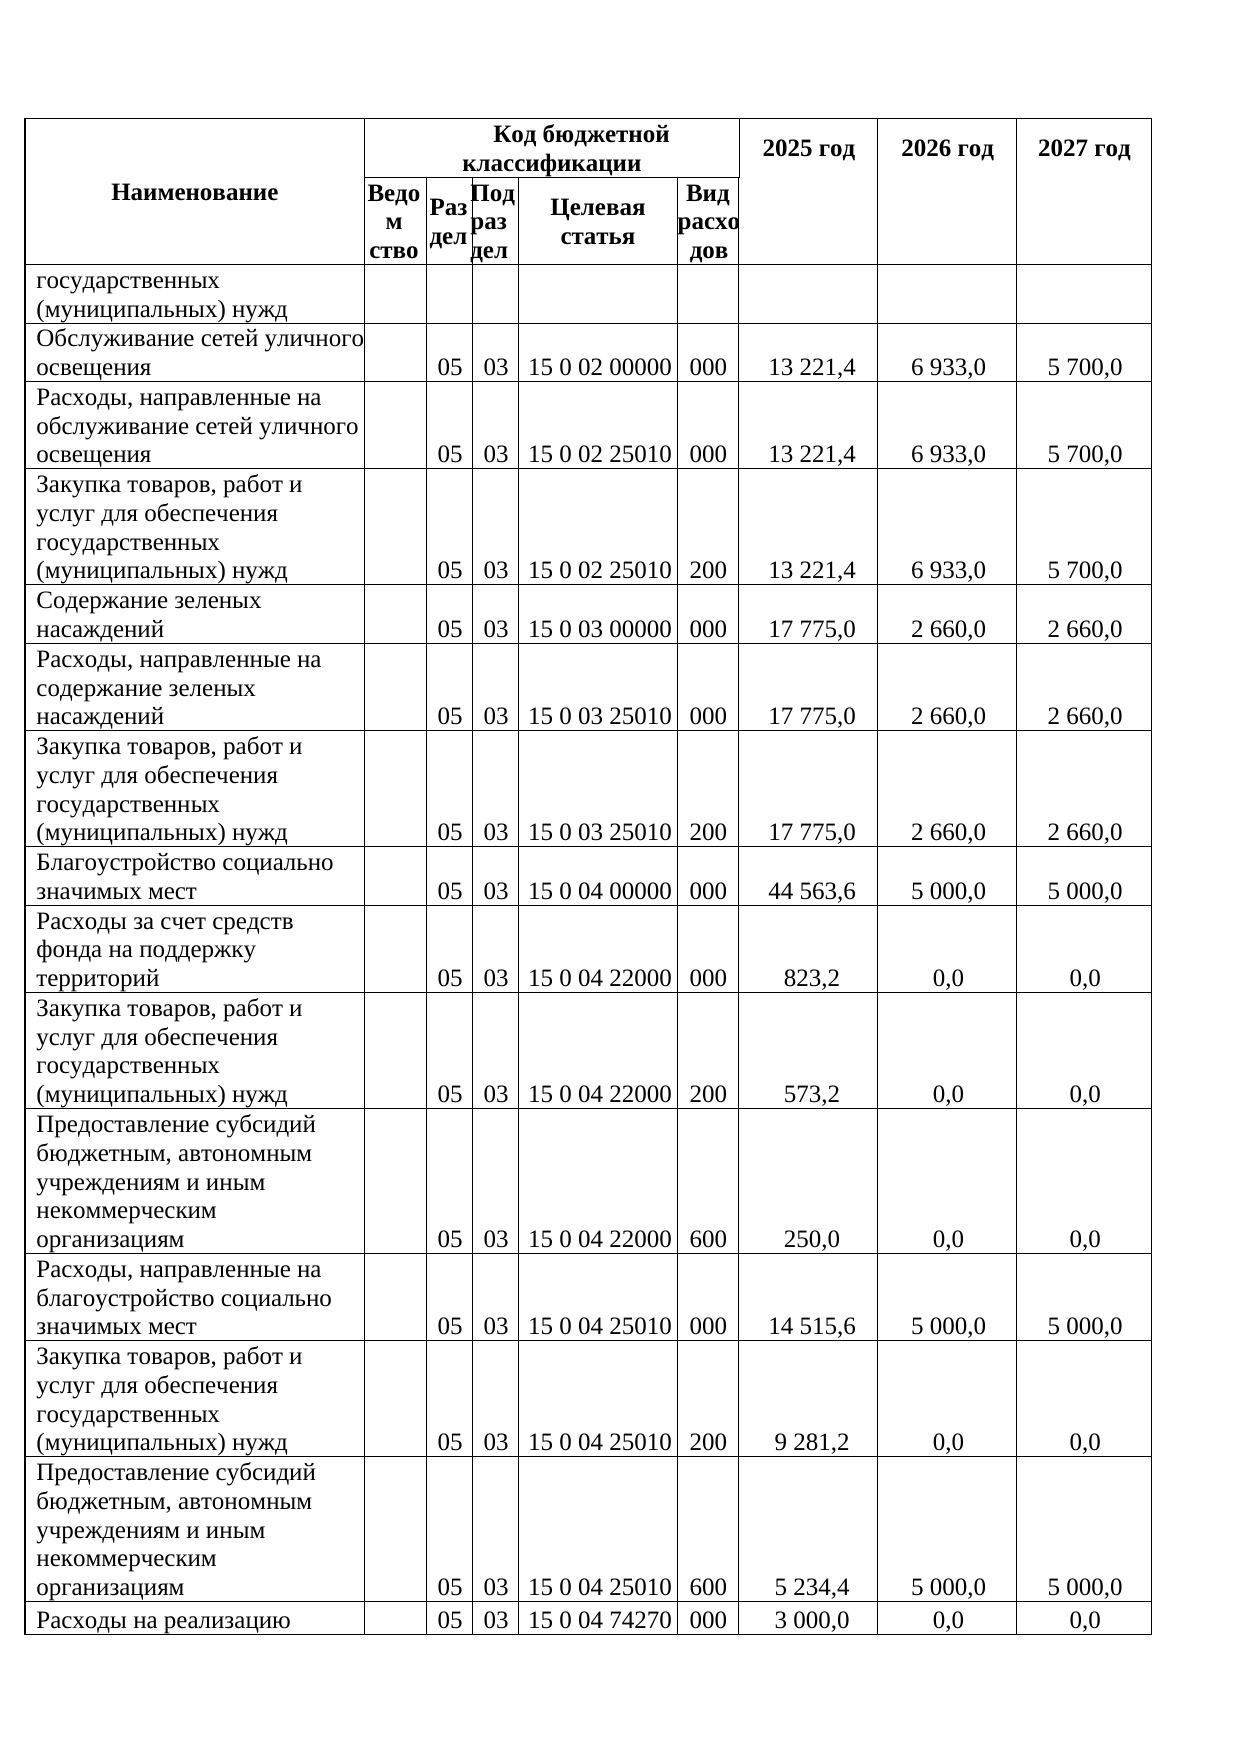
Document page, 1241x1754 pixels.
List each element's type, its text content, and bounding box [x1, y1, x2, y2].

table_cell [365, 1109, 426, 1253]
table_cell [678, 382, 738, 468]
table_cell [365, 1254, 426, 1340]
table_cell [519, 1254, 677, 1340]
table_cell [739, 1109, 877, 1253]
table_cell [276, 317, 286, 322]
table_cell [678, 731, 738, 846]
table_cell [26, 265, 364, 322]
table_cell Ведом ство [365, 178, 426, 264]
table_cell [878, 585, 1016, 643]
table_cell Под раз дел [473, 178, 518, 264]
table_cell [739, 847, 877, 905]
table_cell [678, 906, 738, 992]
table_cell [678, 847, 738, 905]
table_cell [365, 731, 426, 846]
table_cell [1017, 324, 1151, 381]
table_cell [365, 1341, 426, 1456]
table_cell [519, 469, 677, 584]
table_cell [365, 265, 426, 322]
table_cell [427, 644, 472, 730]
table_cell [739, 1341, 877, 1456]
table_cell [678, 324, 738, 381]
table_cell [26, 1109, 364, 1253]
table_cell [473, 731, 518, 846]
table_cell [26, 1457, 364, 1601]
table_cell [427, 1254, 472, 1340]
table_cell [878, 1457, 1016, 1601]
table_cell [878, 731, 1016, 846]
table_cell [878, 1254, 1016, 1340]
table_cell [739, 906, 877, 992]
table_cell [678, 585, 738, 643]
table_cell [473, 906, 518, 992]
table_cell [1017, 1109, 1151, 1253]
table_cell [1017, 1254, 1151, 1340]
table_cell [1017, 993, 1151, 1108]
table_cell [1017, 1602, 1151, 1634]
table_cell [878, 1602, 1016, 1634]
table_cell Раз дел [427, 178, 472, 264]
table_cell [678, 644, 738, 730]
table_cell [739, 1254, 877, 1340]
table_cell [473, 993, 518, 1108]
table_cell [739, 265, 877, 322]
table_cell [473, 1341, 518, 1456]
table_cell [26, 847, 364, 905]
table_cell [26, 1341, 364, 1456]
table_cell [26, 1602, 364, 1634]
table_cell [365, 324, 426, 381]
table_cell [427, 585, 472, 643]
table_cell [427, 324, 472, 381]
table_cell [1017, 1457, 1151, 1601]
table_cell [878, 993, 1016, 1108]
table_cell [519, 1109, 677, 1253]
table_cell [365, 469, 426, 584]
table_header Код бюджетной классификации [365, 119, 739, 177]
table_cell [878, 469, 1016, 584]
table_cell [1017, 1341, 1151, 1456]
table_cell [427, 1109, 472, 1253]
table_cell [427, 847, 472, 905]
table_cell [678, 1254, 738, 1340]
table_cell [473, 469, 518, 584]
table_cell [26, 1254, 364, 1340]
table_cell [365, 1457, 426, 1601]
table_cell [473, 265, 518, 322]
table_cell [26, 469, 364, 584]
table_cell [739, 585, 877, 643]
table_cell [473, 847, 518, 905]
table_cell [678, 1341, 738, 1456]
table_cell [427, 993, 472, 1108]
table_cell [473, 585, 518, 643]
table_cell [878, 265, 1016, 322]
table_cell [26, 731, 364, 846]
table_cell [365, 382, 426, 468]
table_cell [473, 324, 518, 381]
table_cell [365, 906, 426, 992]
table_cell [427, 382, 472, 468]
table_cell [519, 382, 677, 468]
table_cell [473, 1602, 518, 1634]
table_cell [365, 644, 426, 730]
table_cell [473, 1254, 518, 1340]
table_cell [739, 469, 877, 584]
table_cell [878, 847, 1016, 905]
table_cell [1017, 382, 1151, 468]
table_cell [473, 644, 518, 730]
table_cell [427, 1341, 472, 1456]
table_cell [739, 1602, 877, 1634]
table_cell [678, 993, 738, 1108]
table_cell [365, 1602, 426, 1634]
table_cell [1017, 177, 1151, 264]
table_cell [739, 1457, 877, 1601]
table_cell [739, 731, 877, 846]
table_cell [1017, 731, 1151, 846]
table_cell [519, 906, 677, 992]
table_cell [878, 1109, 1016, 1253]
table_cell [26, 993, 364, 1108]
table_cell [878, 177, 1016, 264]
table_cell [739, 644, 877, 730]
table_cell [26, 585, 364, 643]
table_cell Целевая статья [519, 178, 677, 264]
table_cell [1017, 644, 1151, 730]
table_cell [739, 177, 877, 264]
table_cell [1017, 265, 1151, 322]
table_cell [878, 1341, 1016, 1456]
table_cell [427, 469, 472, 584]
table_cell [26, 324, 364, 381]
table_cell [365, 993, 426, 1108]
table_header 2027 год [1017, 119, 1151, 177]
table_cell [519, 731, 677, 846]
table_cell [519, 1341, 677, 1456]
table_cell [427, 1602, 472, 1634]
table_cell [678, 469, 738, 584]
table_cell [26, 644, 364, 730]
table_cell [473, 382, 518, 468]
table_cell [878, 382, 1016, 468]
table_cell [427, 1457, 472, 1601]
table_header Наименование [26, 119, 364, 264]
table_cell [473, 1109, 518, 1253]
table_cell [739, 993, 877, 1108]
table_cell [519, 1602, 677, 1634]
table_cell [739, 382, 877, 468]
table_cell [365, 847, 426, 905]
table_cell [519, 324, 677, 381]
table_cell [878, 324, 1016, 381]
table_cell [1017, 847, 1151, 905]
table_cell Вид расходов [678, 178, 738, 264]
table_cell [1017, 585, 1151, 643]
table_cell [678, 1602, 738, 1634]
table_header 2026 год [878, 119, 1016, 177]
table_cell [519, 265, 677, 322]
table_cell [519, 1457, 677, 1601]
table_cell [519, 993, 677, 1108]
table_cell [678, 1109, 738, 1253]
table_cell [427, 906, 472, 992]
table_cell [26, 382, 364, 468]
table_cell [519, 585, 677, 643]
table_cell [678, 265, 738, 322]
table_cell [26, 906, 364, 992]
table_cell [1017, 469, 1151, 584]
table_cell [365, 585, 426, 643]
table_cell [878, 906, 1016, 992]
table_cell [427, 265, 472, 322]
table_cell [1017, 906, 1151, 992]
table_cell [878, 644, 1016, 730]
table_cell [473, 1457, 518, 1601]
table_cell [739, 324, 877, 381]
table_header 2025 год [740, 119, 877, 177]
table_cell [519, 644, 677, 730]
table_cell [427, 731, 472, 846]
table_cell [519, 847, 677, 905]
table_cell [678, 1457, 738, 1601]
